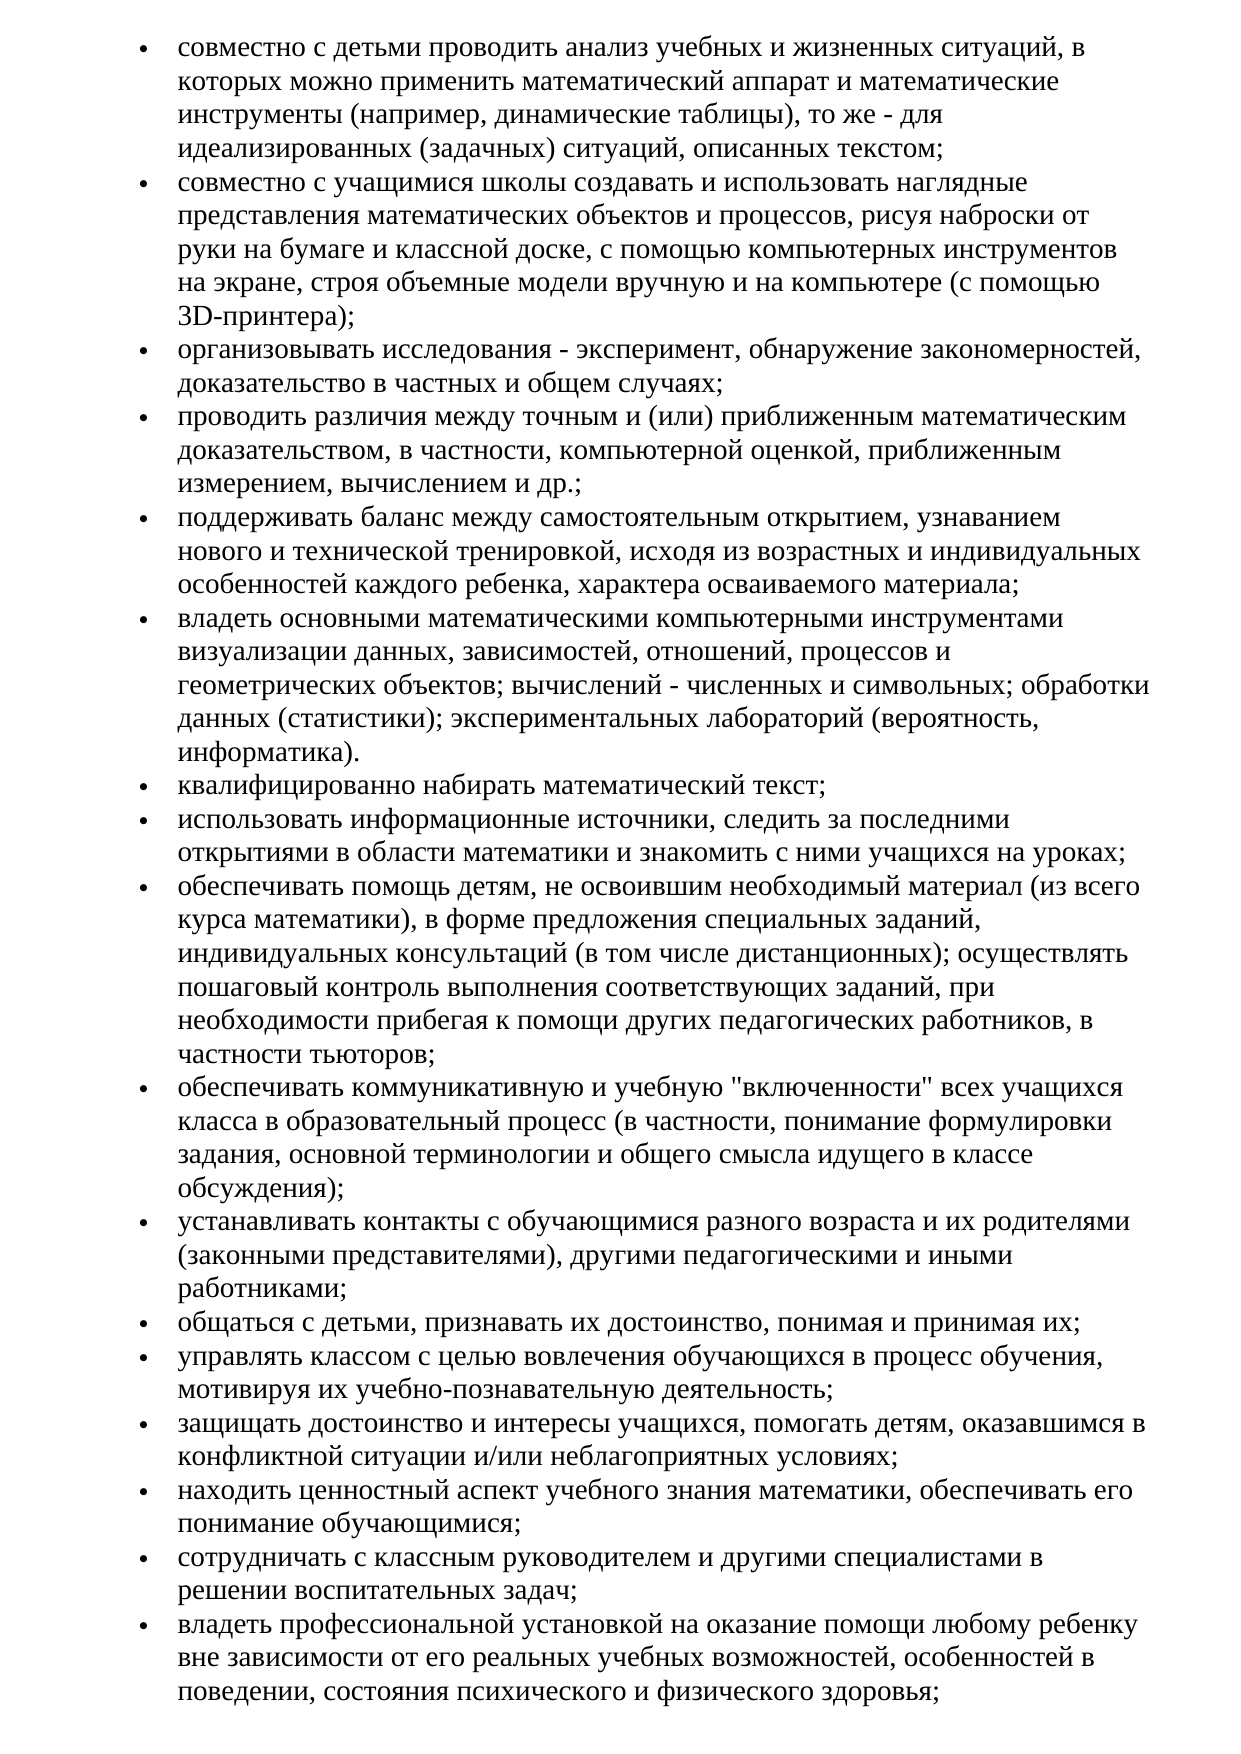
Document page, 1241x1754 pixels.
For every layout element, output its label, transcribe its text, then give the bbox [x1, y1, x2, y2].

list владеть профессиональной установкой на оказание помощи любому ребенку вне зависимости от его реальных учебных возможностей, особенностей в поведении, состояния психического и физического здоровья; [140, 1606, 1152, 1707]
list обеспечивать коммуникативную и учебную "включенности" всех учащихся класса в образовательный процесс (в частности, понимание формулировки задания, основной терминологии и общего смысла идущего в классе обсуждения); [140, 1069, 1152, 1203]
list совместно с учащимися школы создавать и использовать наглядные представления математических объектов и процессов, рисуя наброски от руки на бумаге и классной доске, с помощью компьютерных инструментов на экране, строя объемные модели вручную и на компьютере (с помощью 3D-принтера); [140, 164, 1152, 331]
list использовать информационные источники, следить за последними открытиями в области математики и знакомить с ними учащихся на уроках; [140, 801, 1152, 868]
list проводить различия между точным и (или) приближенным математическим доказательством, в частности, компьютерной оценкой, приближенным измерением, вычислением и др.; [140, 398, 1152, 499]
list общаться с детьми, признавать их достоинство, понимая и принимая их; [140, 1304, 1152, 1338]
list квалифицированно набирать математический текст; [140, 767, 1152, 801]
list поддерживать баланс между самостоятельным открытием, узнаванием нового и технической тренировкой, исходя из возрастных и индивидуальных особенностей каждого ребенка, характера осваиваемого материала; [140, 499, 1152, 600]
list владеть основными математическими компьютерными инструментами визуализации данных, зависимостей, отношений, процессов и геометрических объектов; вычислений - численных и символьных; обработки данных (статистики); экспериментальных лабораторий (вероятность, информатика). [140, 600, 1152, 767]
list устанавливать контакты с обучающимися разного возраста и их родителями (законными представителями), другими педагогическими и иными работниками; [140, 1203, 1152, 1304]
list обеспечивать помощь детям, не освоившим необходимый материал (из всего курса математики), в форме предложения специальных заданий, индивидуальных консультаций (в том числе дистанционных); осуществлять пошаговый контроль выполнения соответствующих заданий, при необходимости прибегая к помощи других педагогических работников, в частности тьюторов; [140, 868, 1152, 1069]
list находить ценностный аспект учебного знания математики, обеспечивать его понимание обучающимися; [140, 1472, 1152, 1539]
list совместно с детьми проводить анализ учебных и жизненных ситуаций, в которых можно применить математический аппарат и математические инструменты (например, динамические таблицы), то же - для идеализированных (задачных) ситуаций, описанных текстом; [140, 29, 1152, 164]
list защищать достоинство и интересы учащихся, помогать детям, оказавшимся в конфликтной ситуации и/или неблагоприятных условиях; [140, 1405, 1152, 1472]
list управлять классом с целью вовлечения обучающихся в процесс обучения, мотивируя их учебно-познавательную деятельность; [140, 1338, 1152, 1405]
list организовывать исследования - эксперимент, обнаружение закономерностей, доказательство в частных и общем случаях; [140, 331, 1152, 398]
list сотрудничать с классным руководителем и другими специалистами в решении воспитательных задач; [140, 1539, 1152, 1606]
